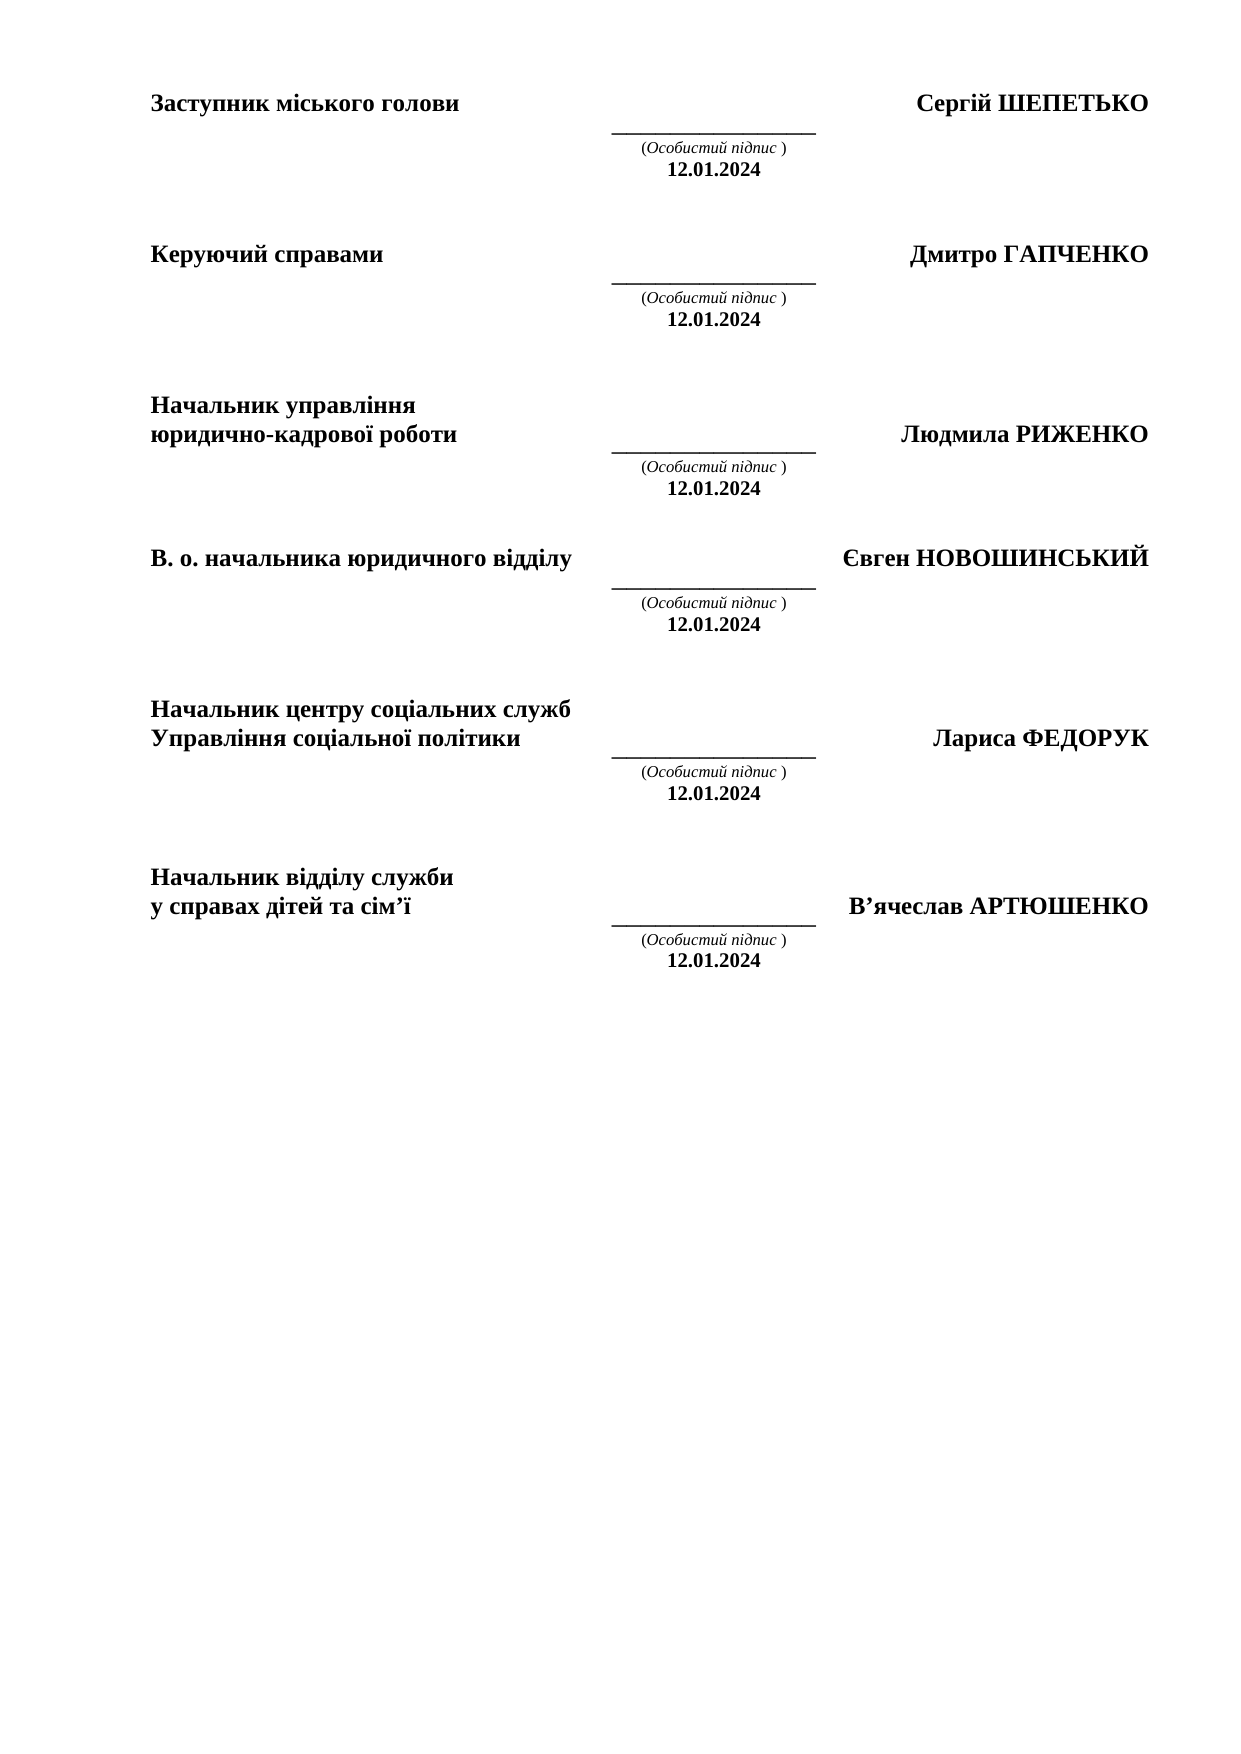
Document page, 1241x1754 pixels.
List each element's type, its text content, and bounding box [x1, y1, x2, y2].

table_cell ______________ (Особистий підпис ) 12.01.2024 [596, 544, 831, 694]
table_cell ______________ (Особистий підпис ) 12.01.2024 [596, 239, 831, 390]
table_cell Керуючий справами [139, 239, 596, 390]
table_cell Лариса ФЕДОРУК [831, 694, 1160, 862]
table_cell Начальник центру соціальних служб Управління соціальної політики [139, 694, 596, 862]
table_cell ______________ (Особистий підпис ) 12.01.2024 [596, 862, 831, 1030]
table_cell Начальник управління юридично-кадрової роботи [139, 390, 596, 543]
table_cell Євген НОВОШИНСЬКИЙ [831, 544, 1160, 694]
table_cell Дмитро ГАПЧЕНКО [831, 239, 1160, 390]
table_header Заступник міського голови [139, 89, 596, 239]
table_cell Начальник відділу служби у справах дітей та сім’ї [139, 862, 596, 1030]
table_cell ______________ (Особистий підпис ) 12.01.2024 [596, 694, 831, 862]
table_header Сергій ШЕПЕТЬКО [831, 89, 1160, 239]
table_cell В. о. начальника юридичного відділу [139, 544, 596, 694]
table_header ______________ (Особистий підпис ) 12.01.2024 [596, 89, 831, 239]
table_cell ______________ (Особистий підпис ) 12.01.2024 [596, 390, 831, 543]
table_cell В’ячеслав АРТЮШЕНКО [831, 862, 1160, 1030]
table_cell Людмила РИЖЕНКО [831, 390, 1160, 543]
